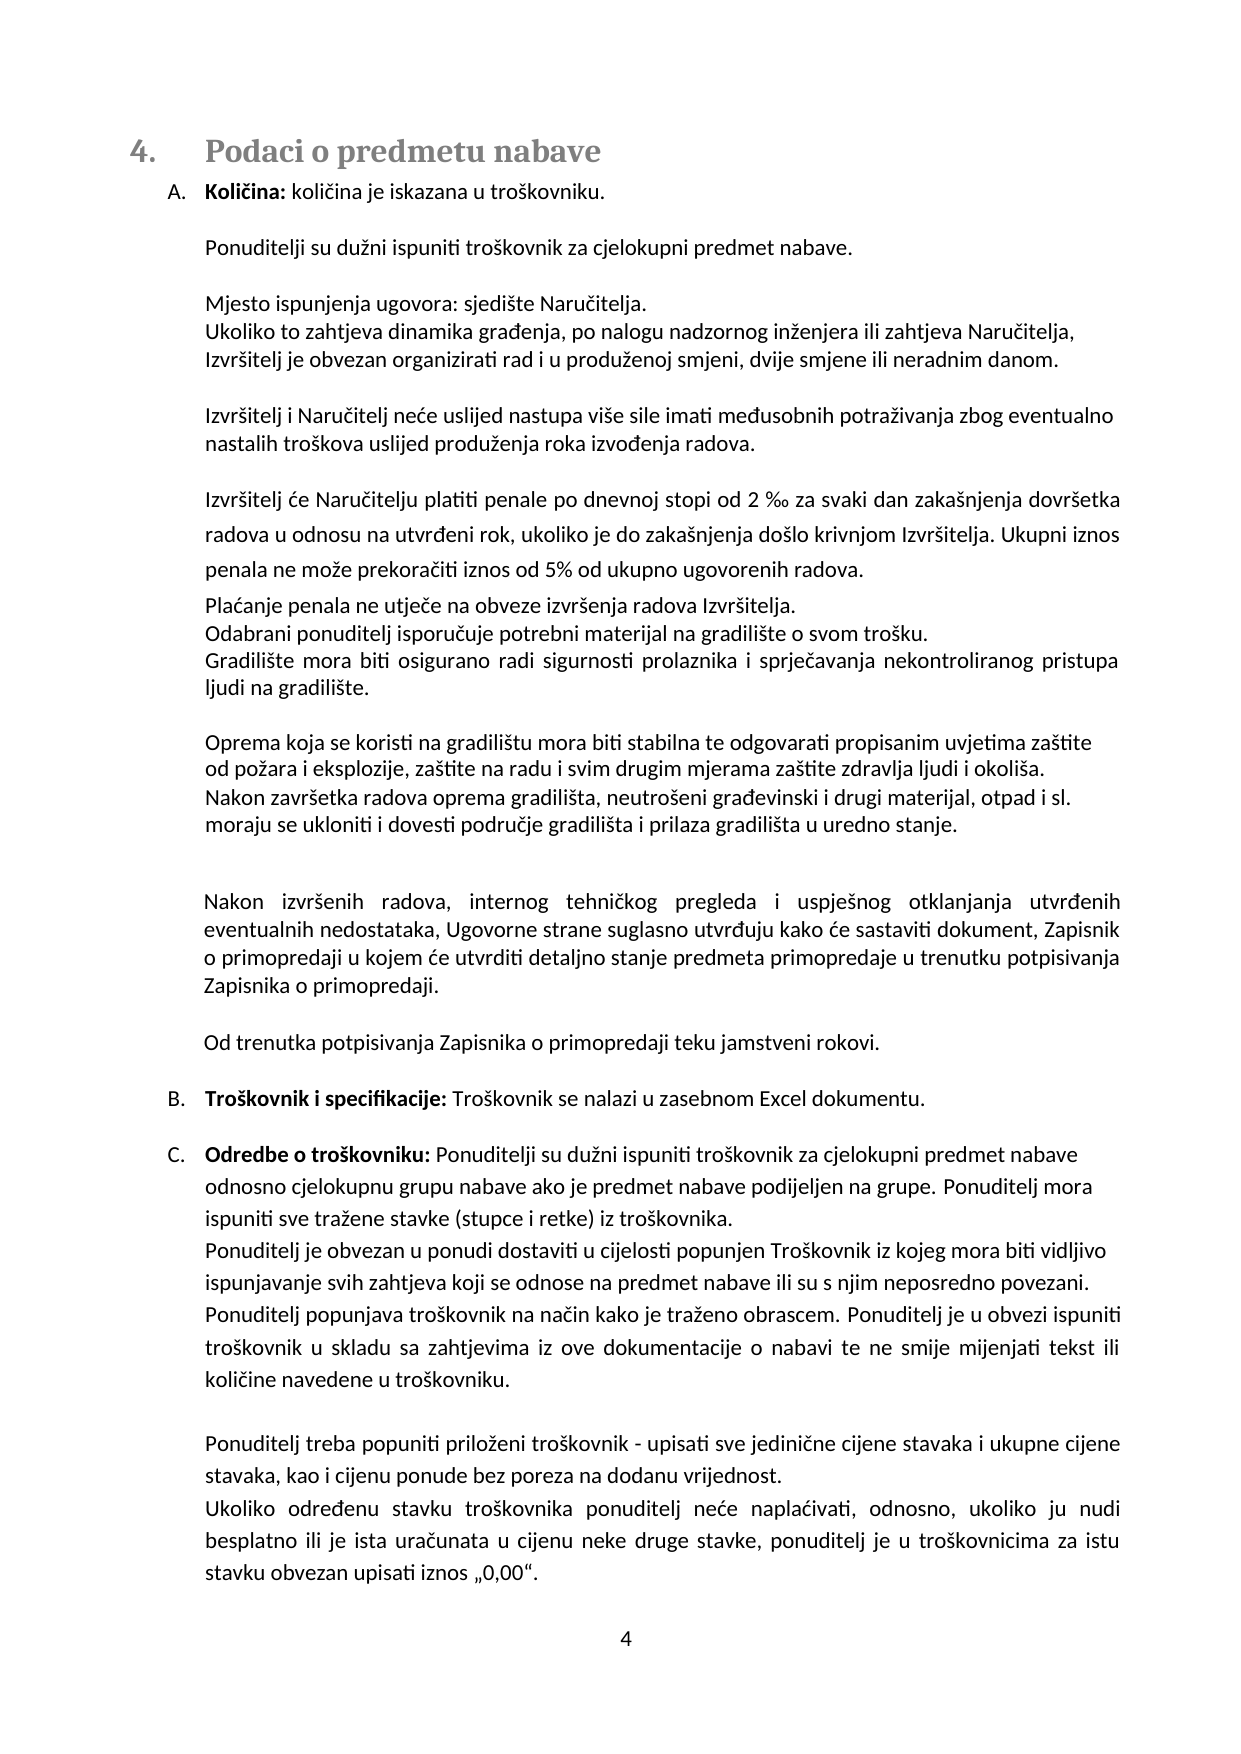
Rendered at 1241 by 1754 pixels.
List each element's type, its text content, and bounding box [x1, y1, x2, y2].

list Ukoliko određenu stavku troškovnika ponuditelj neće naplaćivati, odnosno, ukoliko ju nudi besplatno ili je ista uračunata u cijenu neke druge stavke, ponuditelj je u troškovnicima za istu stavku obvezan upisati iznos „0,00“. [205, 1494, 1122, 1586]
list Nakon završetka radova oprema gradilišta, neutrošeni građevinski i drugi materijal, otpad i sl. moraju se ukloniti i dovesti područje gradilišta i prilaza gradilišta u uredno stanje. [205, 783, 1122, 839]
text Nakon izvršenih radova, internog tehničkog pregleda i uspješnog otklanjanja utvrđenih eventualnih nedostataka, Ugovorne strane suglasno utvrđuju kako će sastaviti dokument, Zapisnik o primopredaji u kojem će utvrditi detaljno stanje predmeta primopredaje u trenutku potpisivanja Zapisnika o primopredaji. [204, 887, 1122, 999]
list Plaćanje penala ne utječe na obveze izvršenja radova Izvršitelja. [205, 591, 1122, 619]
text Mjesto ispunjenja ugovora: sjedište Naručitelja. [205, 289, 1122, 317]
text Izvršitelj i Naručitelj neće uslijed nastupa više sile imati međusobnih potraživanja zbog eventualno nastalih troškova uslijed produženja roka izvođenja radova. [205, 401, 1122, 457]
list Oprema koja se koristi na gradilištu mora biti stabilna te odgovarati propisanim uvjetima zaštite od požara i eksplozije, zaštite na radu i svim drugim mjerama zaštite zdravlja ljudi i okoliša. [205, 729, 1108, 783]
list Troškovnik i specifikacije: Troškovnik se nalazi u zasebnom Excel dokumentu. [167, 1084, 1122, 1112]
list Odabrani ponuditelj isporučuje potrebni materijal na gradilište o svom trošku. [205, 619, 1122, 647]
text Podaci o predmetu nabave [130, 133, 1122, 171]
list Odredbe o troškovniku: Ponuditelji su dužni ispuniti troškovnik za cjelokupni predmet nabave odnosno cjelokupnu grupu nabave ako je predmet nabave podijeljen na grupe. Ponuditelj mora ispuniti sve tražene stavke (stupce i retke) iz troškovnika. [167, 1140, 1122, 1232]
list Ponuditelj popunjava troškovnik na način kako je traženo obrascem. Ponuditelj je u obvezi ispuniti troškovnik u skladu sa zahtjevima iz ove dokumentacije o nabavi te ne smije mijenjati tekst ili količine navedene u troškovniku. [205, 1301, 1122, 1393]
list Gradilište mora biti osigurano radi sigurnosti prolaznika i sprječavanja nekontroliranog pristupa ljudi na gradilište. [205, 647, 1120, 701]
list Količina: količina je iskazana u troškovniku. [167, 177, 1122, 205]
text Ukoliko to zahtjeva dinamika građenja, po nalogu nadzornog inženjera ili zahtjeva Naručitelja, Izvršitelj je obvezan organizirati rad i u produženoj smjeni, dvije smjene ili neradnim danom. [205, 317, 1122, 373]
text Ponuditelji su dužni ispuniti troškovnik za cjelokupni predmet nabave. [205, 233, 1122, 261]
text Od trenutka potpisivanja Zapisnika o primopredaji teku jamstveni rokovi. [204, 1028, 1122, 1056]
list Ponuditelj je obvezan u ponudi dostaviti u cijelosti popunjen Troškovnik iz kojeg mora biti vidljivo ispunjavanje svih zahtjeva koji se odnose na predmet nabave ili su s njim neposredno povezani. [205, 1236, 1122, 1296]
list Izvršitelj će Naručitelju platiti penale po dnevnoj stopi od 2 ‰ za svaki dan zakašnjenja dovršetka radova u odnosu na utvrđeni rok, ukoliko je do zakašnjenja došlo krivnjom Izvršitelja. Ukupni iznos penala ne može prekoračiti iznos od 5% od ukupno ugovorenih radova. [205, 485, 1122, 584]
list Ponuditelj treba popuniti priloženi troškovnik - upisati sve jedinične cijene stavaka i ukupne cijene stavaka, kao i cijenu ponude bez poreza na dodanu vrijednost. [205, 1429, 1122, 1489]
